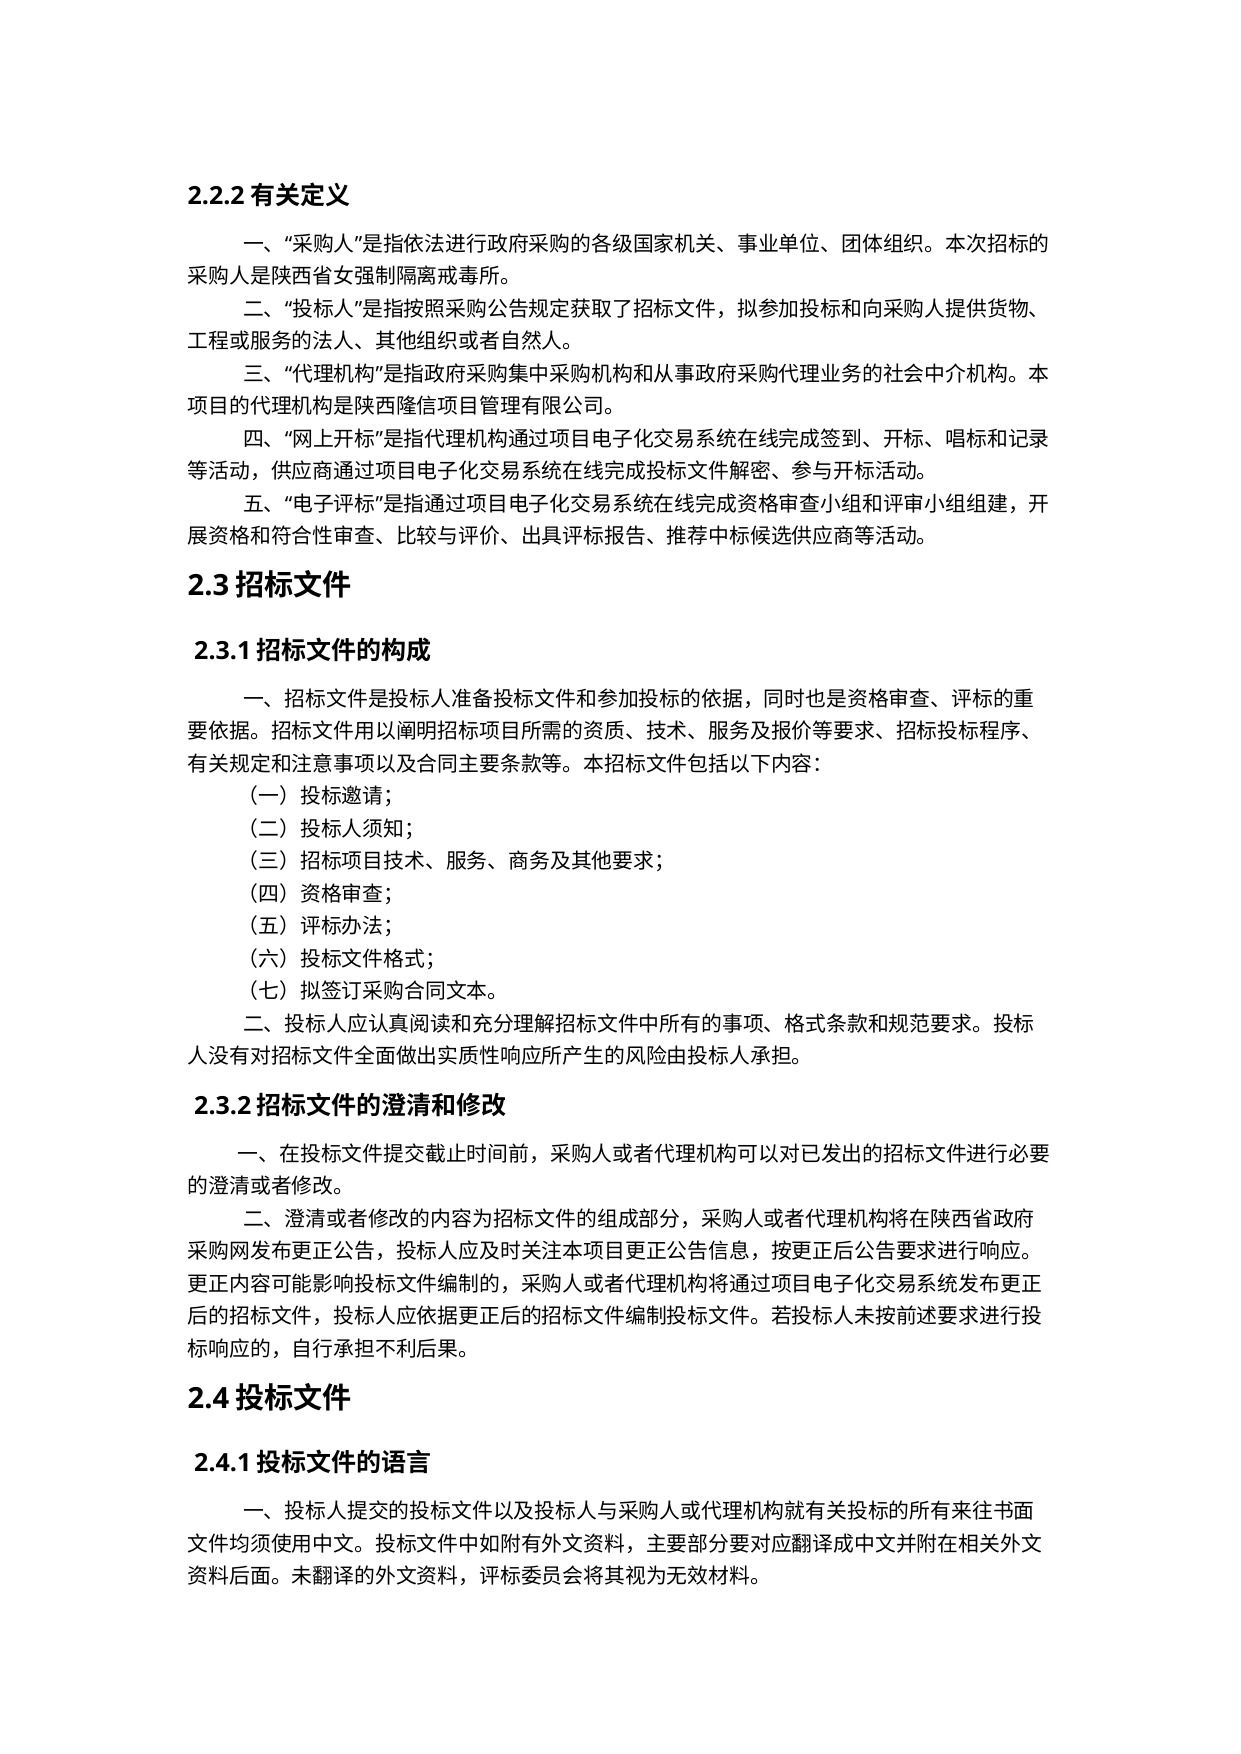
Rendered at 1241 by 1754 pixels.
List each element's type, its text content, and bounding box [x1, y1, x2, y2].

text 2.3招标文件 [187, 552, 1053, 617]
text 三、“代理机构”是指政府采购集中采购机构和从事政府采购代理业务的社会中介机构。本项目的代理机构是陕西隆信项目管理有限公司。 [187, 357, 1053, 422]
text 二、“投标人”是指按照采购公告规定获取了招标文件，拟参加投标和向采购人提供货物、工程或服务的法人、其他组织或者自然人。 [187, 292, 1053, 357]
text 2.3.1招标文件的构成 [187, 617, 1053, 682]
text 五、“电子评标”是指通过项目电子化交易系统在线完成资格审查小组和评审小组组建，开展资格和符合性审查、比较与评价、出具评标报告、推荐中标候选供应商等活动。 [187, 487, 1053, 552]
text （一）投标邀请； [187, 779, 1053, 812]
text （七）拟签订采购合同文本。 [187, 974, 1053, 1007]
text 2.3.2招标文件的澄清和修改 [187, 1072, 1053, 1137]
text 2.4.1投标文件的语言 [187, 1429, 1053, 1494]
text （六）投标文件格式； [187, 942, 1053, 974]
text 一、投标人提交的投标文件以及投标人与采购人或代理机构就有关投标的所有来往书面文件均须使用中文。投标文件中如附有外文资料，主要部分要对应翻译成中文并附在相关外文资料后面。未翻译的外文资料，评标委员会将其视为无效材料。 [187, 1494, 1053, 1592]
text 一、“采购人”是指依法进行政府采购的各级国家机关、事业单位、团体组织。本次招标的采购人是陕西省女强制隔离戒毒所。 [187, 227, 1053, 292]
text 一、招标文件是投标人准备投标文件和参加投标的依据，同时也是资格审查、评标的重要依据。招标文件用以阐明招标项目所需的资质、技术、服务及报价等要求、招标投标程序、有关规定和注意事项以及合同主要条款等。本招标文件包括以下内容： [187, 682, 1053, 779]
text 2.2.2有关定义 [187, 162, 1053, 227]
text 二、澄清或者修改的内容为招标文件的组成部分，采购人或者代理机构将在陕西省政府采购网发布更正公告，投标人应及时关注本项目更正公告信息，按更正后公告要求进行响应。更正内容可能影响投标文件编制的，采购人或者代理机构将通过项目电子化交易系统发布更正后的招标文件，投标人应依据更正后的招标文件编制投标文件。若投标人未按前述要求进行投标响应的，自行承担不利后果。 [187, 1202, 1053, 1364]
text （三）招标项目技术、服务、商务及其他要求； [187, 844, 1053, 877]
text （五）评标办法； [187, 909, 1053, 942]
text 四、“网上开标”是指代理机构通过项目电子化交易系统在线完成签到、开标、唱标和记录等活动，供应商通过项目电子化交易系统在线完成投标文件解密、参与开标活动。 [187, 422, 1053, 487]
text （四）资格审查； [187, 877, 1053, 909]
text （二）投标人须知； [187, 812, 1053, 844]
text 2.4投标文件 [187, 1364, 1053, 1429]
text 二、投标人应认真阅读和充分理解招标文件中所有的事项、格式条款和规范要求。投标人没有对招标文件全面做出实质性响应所产生的风险由投标人承担。 [187, 1007, 1053, 1072]
text 一、在投标文件提交截止时间前，采购人或者代理机构可以对已发出的招标文件进行必要的澄清或者修改。 [187, 1137, 1053, 1202]
